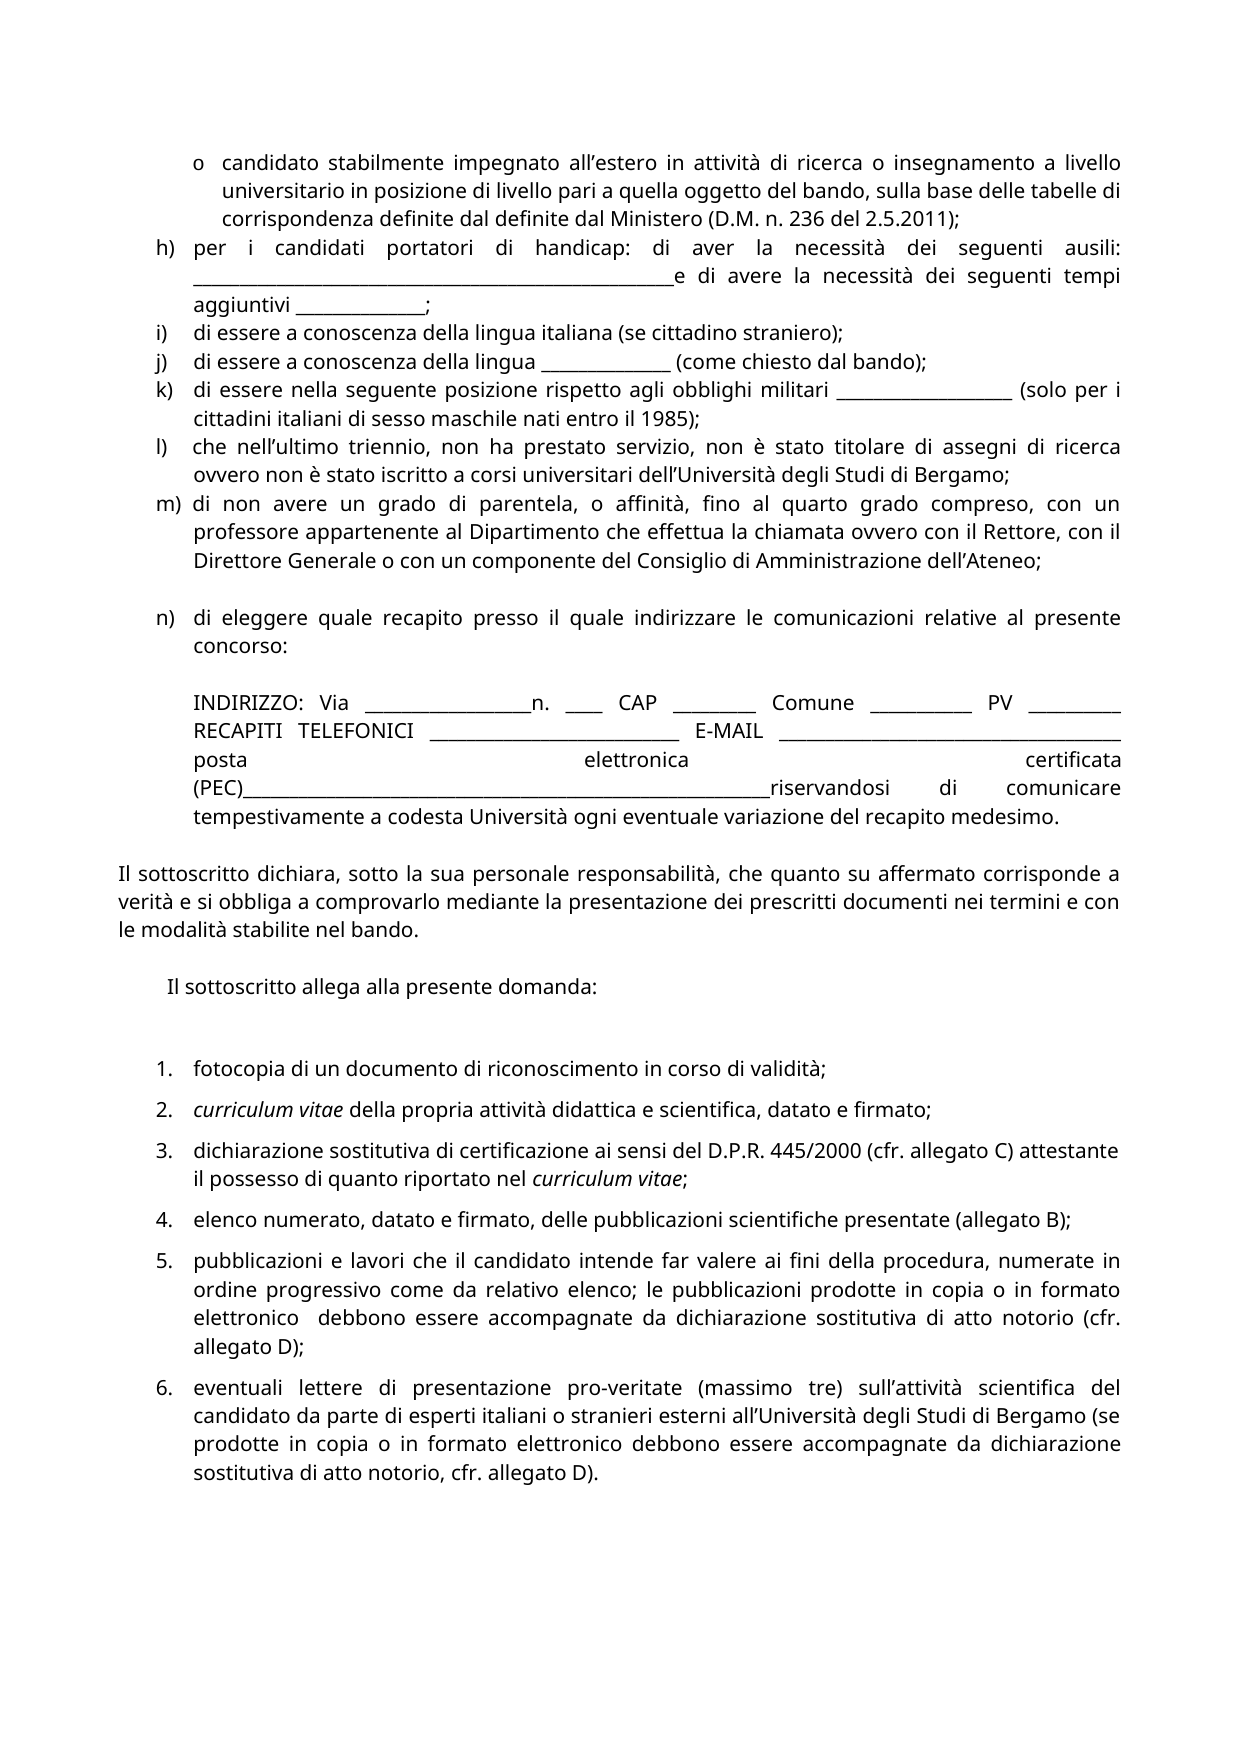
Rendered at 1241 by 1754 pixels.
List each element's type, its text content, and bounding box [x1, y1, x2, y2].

list di essere a conoscenza della lingua ______________ (come chiesto dal bando); [156, 347, 1122, 375]
list fotocopia di un documento di riconoscimento in corso di validità; [156, 1054, 1122, 1083]
list per i candidati portatori di handicap: di aver la necessità dei seguenti ausili: ____________________________________________________e di avere la necessità dei seguenti tempi aggiuntivi ______________; [156, 233, 1122, 318]
list candidato stabilmente impegnato all’estero in attività di ricerca o insegnamento a livello universitario in posizione di livello pari a quella oggetto del bando, sulla base delle tabelle di corrispondenza definite dal definite dal Ministero (D.M. n. 236 del 2.5.2011); [192, 148, 1122, 233]
text Il sottoscritto allega alla presente domanda: [118, 972, 1122, 1001]
list di non avere un grado di parentela, o affinità, fino al quarto grado compreso, con un professore appartenente al Dipartimento che effettua la chiamata ovvero con il Rettore, con il Direttore Generale o con un componente del Consiglio di Amministrazione dell’Ateneo; [156, 489, 1122, 574]
text INDIRIZZO: Via __________________n. ____ CAP _________ Comune ___________ PV __________ RECAPITI TELEFONICI ___________________________ E-MAIL _____________________________________ posta elettronica certificata (PEC)_________________________________________________________riservandosi di comunicare tempestivamente a codesta Università ogni eventuale variazione del recapito medesimo. [193, 688, 1122, 830]
list dichiarazione sostitutiva di certificazione ai sensi del D.P.R. 445/2000 (cfr. allegato C) attestante il possesso di quanto riportato nel curriculum vitae; [156, 1136, 1122, 1193]
text Il sottoscritto dichiara, sotto la sua personale responsabilità, che quanto su affermato corrisponde a verità e si obbliga a comprovarlo mediante la presentazione dei prescritti documenti nei termini e con le modalità stabilite nel bando. [118, 859, 1122, 944]
list di essere nella seguente posizione rispetto agli obblighi militari ___________________ (solo per i cittadini italiani di sesso maschile nati entro il 1985); [156, 375, 1122, 432]
list di eleggere quale recapito presso il quale indirizzare le comunicazioni relative al presente concorso: [156, 603, 1122, 659]
list curriculum vitae della propria attività didattica e scientifica, datato e firmato; [156, 1095, 1122, 1124]
list eventuali lettere di presentazione pro-veritate (massimo tre) sull’attività scientifica del candidato da parte di esperti italiani o stranieri esterni all’Università degli Studi di Bergamo (se prodotte in copia o in formato elettronico debbono essere accompagnate da dichiarazione sostitutiva di atto notorio, cfr. allegato D). [156, 1373, 1122, 1486]
list pubblicazioni e lavori che il candidato intende far valere ai fini della procedura, numerate in ordine progressivo come da relativo elenco; le pubblicazioni prodotte in copia o in formato elettronico debbono essere accompagnate da dichiarazione sostitutiva di atto notorio (cfr. allegato D); [156, 1246, 1122, 1360]
list di essere a conoscenza della lingua italiana (se cittadino straniero); [156, 318, 1122, 347]
list elenco numerato, datato e firmato, delle pubblicazioni scientifiche presentate (allegato B); [156, 1206, 1122, 1234]
list che nell’ultimo triennio, non ha prestato servizio, non è stato titolare di assegni di ricerca ovvero non è stato iscritto a corsi universitari dell’Università degli Studi di Bergamo; [156, 432, 1122, 489]
